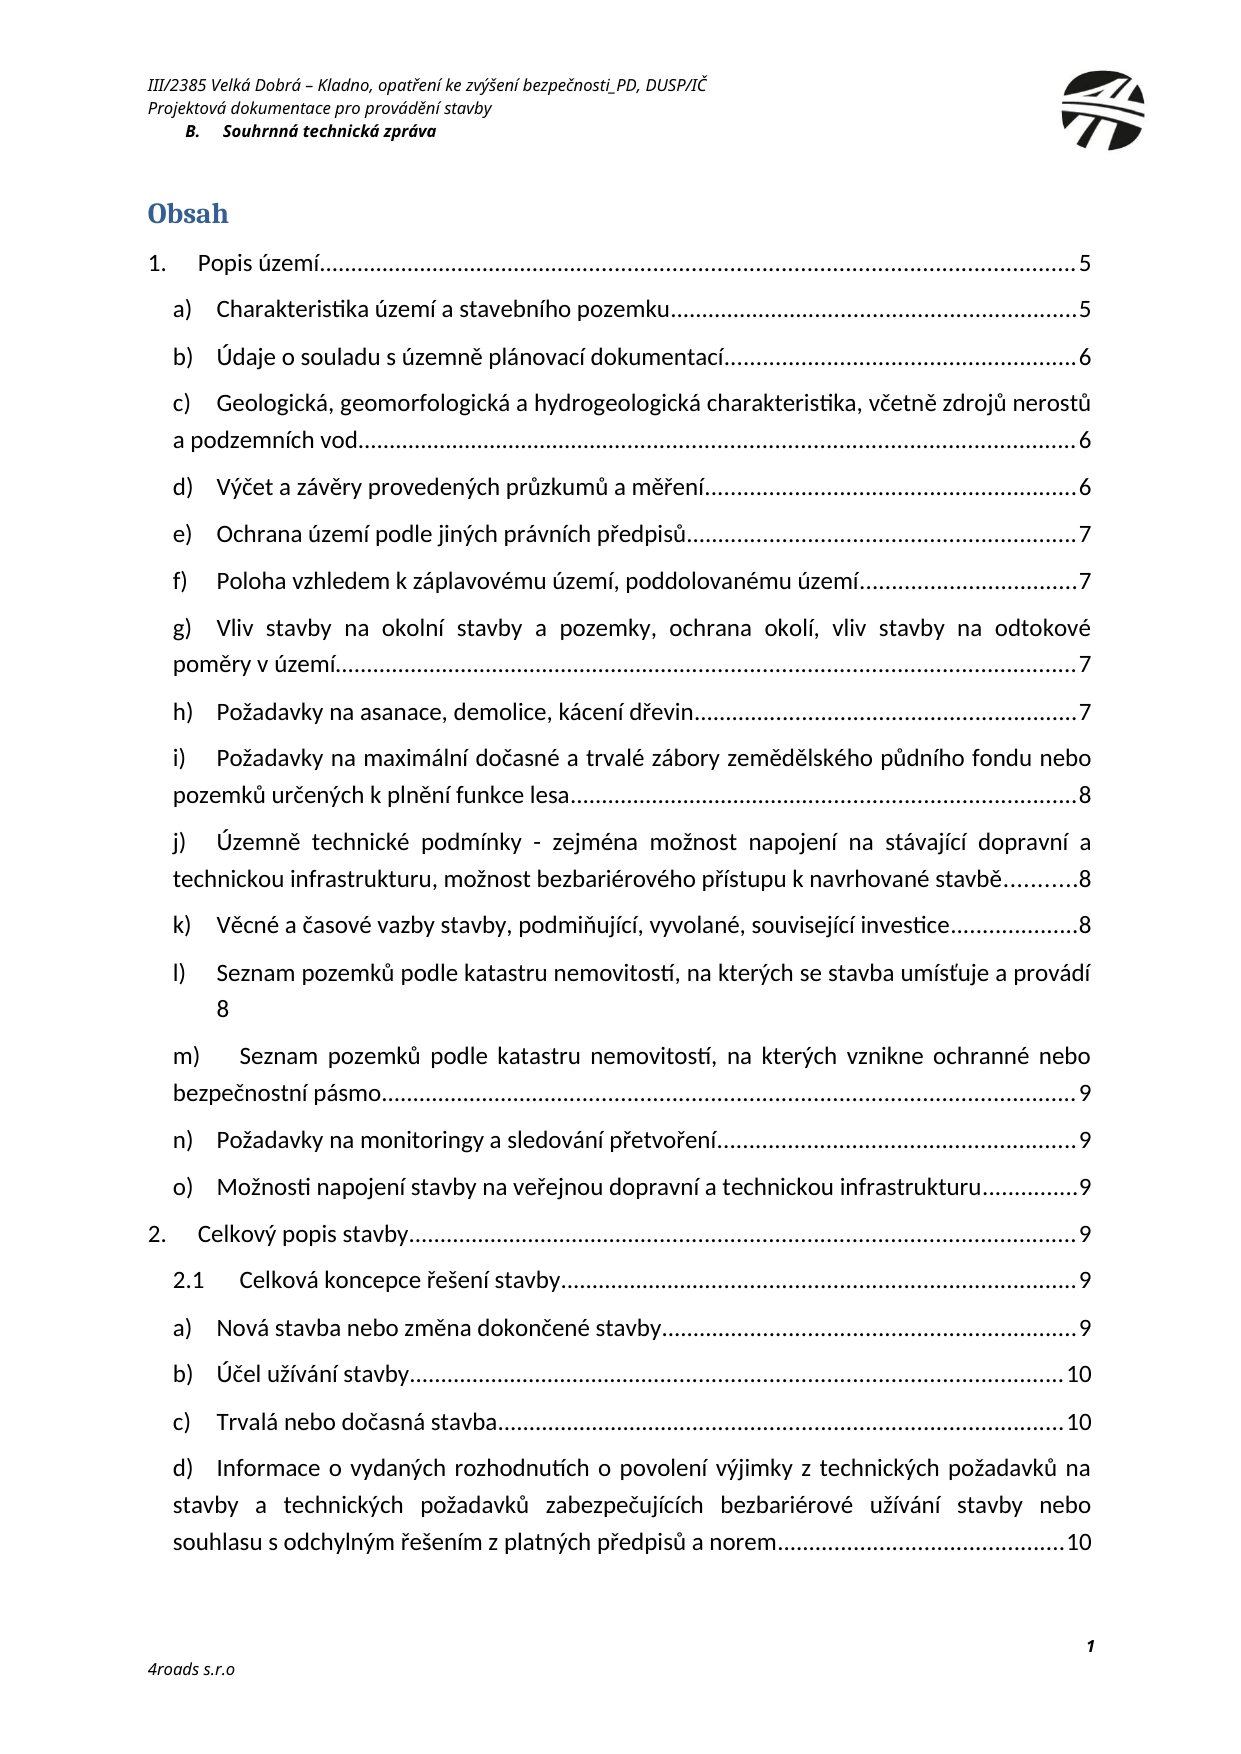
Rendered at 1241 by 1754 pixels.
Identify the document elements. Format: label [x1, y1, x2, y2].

picture [1053, 63, 1153, 159]
